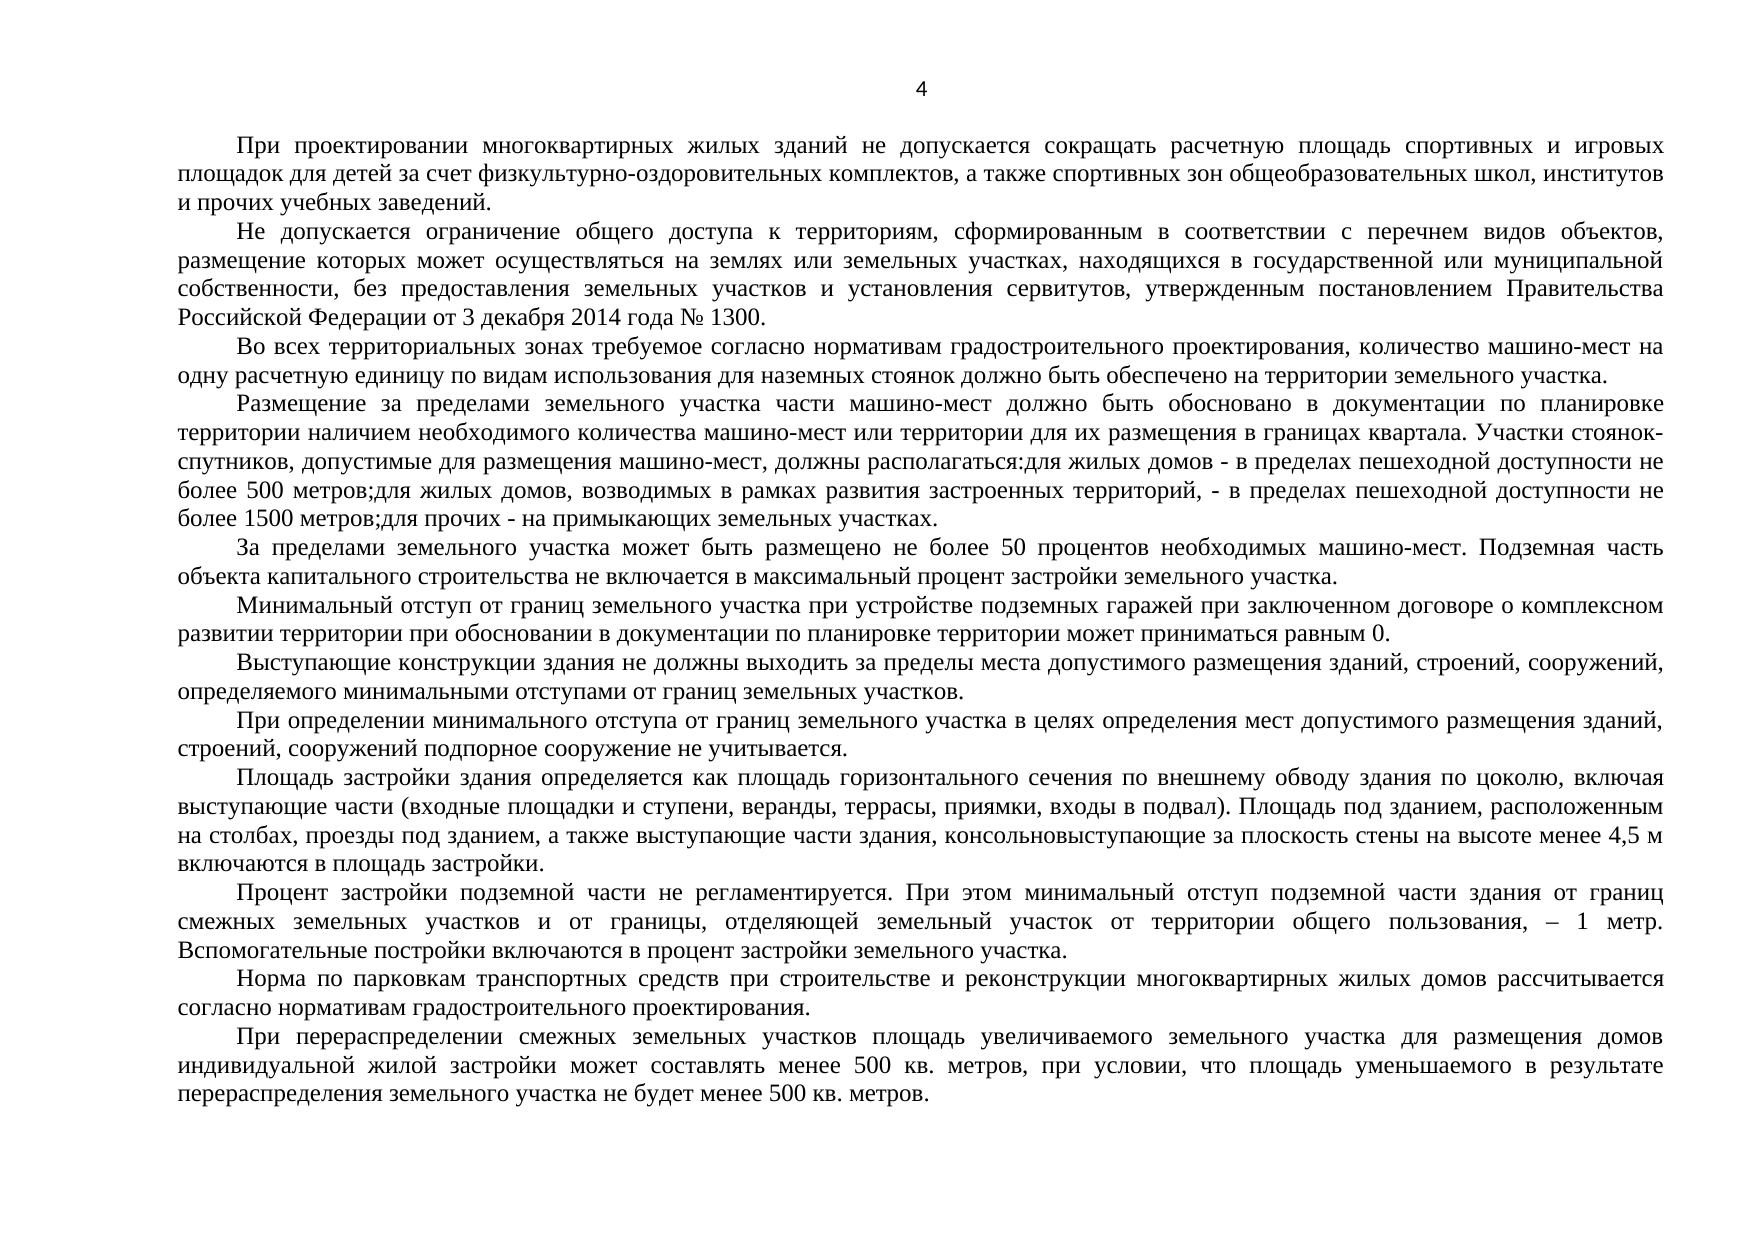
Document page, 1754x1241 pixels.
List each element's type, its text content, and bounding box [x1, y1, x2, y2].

text Во всех территориальных зонах требуемое согласно нормативам градостроительного проектирования, количество машино-мест на одну расчетную единицу по видам использования для наземных стоянок должно быть обеспечено на территории земельного участка. [177, 331, 1665, 388]
text При определении минимального отступа от границ земельного участка в целях определения мест допустимого размещения зданий, строений, сооружений подпорное сооружение не учитывается. [177, 705, 1665, 762]
text Площадь застройки здания определяется как площадь горизонтального сечения по внешнему обводу здания по цоколю, включая выступающие части (входные площадки и ступени, веранды, террасы, приямки, входы в подвал). Площадь под зданием, расположенным на столбах, проезды под зданием, а также выступающие части здания, консольновыступающие за плоскость стены на высоте менее 4,5 м включаются в площадь застройки. [177, 762, 1665, 877]
text При проектировании многоквартирных жилых зданий не допускается сокращать расчетную площадь спортивных и игровых площадок для детей за счет физкультурно-оздоровительных комплектов, а также спортивных зон общеобразовательных школ, институтов и прочих учебных заведений. [177, 130, 1665, 216]
text При перераспределении смежных земельных участков площадь увеличиваемого земельного участка для размещения домов индивидуальной жилой застройки может составлять менее 500 кв. метров, при условии, что площадь уменьшаемого в результате перераспределения земельного участка не будет менее 500 кв. метров. [177, 1021, 1665, 1107]
text Размещение за пределами земельного участка части машино-мест должно быть обосновано в документации по планировке территории наличием необходимого количества машино-мест или территории для их размещения в границах квартала. Участки стоянок-спутников, допустимые для размещения машино-мест, должны располагаться:для жилых домов - в пределах пешеходной доступности не более 500 метров;для жилых домов, возводимых в рамках развития застроенных территорий, - в пределах пешеходной доступности не более 1500 метров;для прочих - на примыкающих земельных участках. [177, 388, 1665, 532]
text Минимальный отступ от границ земельного участка при устройстве подземных гаражей при заключенном договоре о комплексном развитии территории при обосновании в документации по планировке территории может приниматься равным 0. [177, 590, 1665, 647]
text Выступающие конструкции здания не должны выходить за пределы места допустимого размещения зданий, строений, сооружений, определяемого минимальными отступами от границ земельных участков. [177, 647, 1665, 705]
text Не допускается ограничение общего доступа к территориям, сформированным в соответствии с перечнем видов объектов, размещение которых может осуществляться на землях или земельных участках, находящихся в государственной или муниципальной собственности, без предоставления земельных участков и установления сервитутов, утвержденным постановлением Правительства Российской Федерации от 3 декабря 2014 года № 1300. [177, 216, 1665, 331]
text Норма по парковкам транспортных средств при строительстве и реконструкции многоквартирных жилых домов рассчитывается согласно нормативам градостроительного проектирования. [177, 963, 1665, 1021]
text Процент застройки подземной части не регламентируется. При этом минимальный отступ подземной части здания от границ смежных земельных участков и от границы, отделяющей земельный участок от территории общего пользования, – 1 метр. Вспомогательные постройки включаются в процент застройки земельного участка. [177, 877, 1665, 963]
text За пределами земельного участка может быть размещено не более 50 процентов необходимых машино-мест. Подземная часть объекта капитального строительства не включается в максимальный процент застройки земельного участка. [177, 532, 1665, 590]
